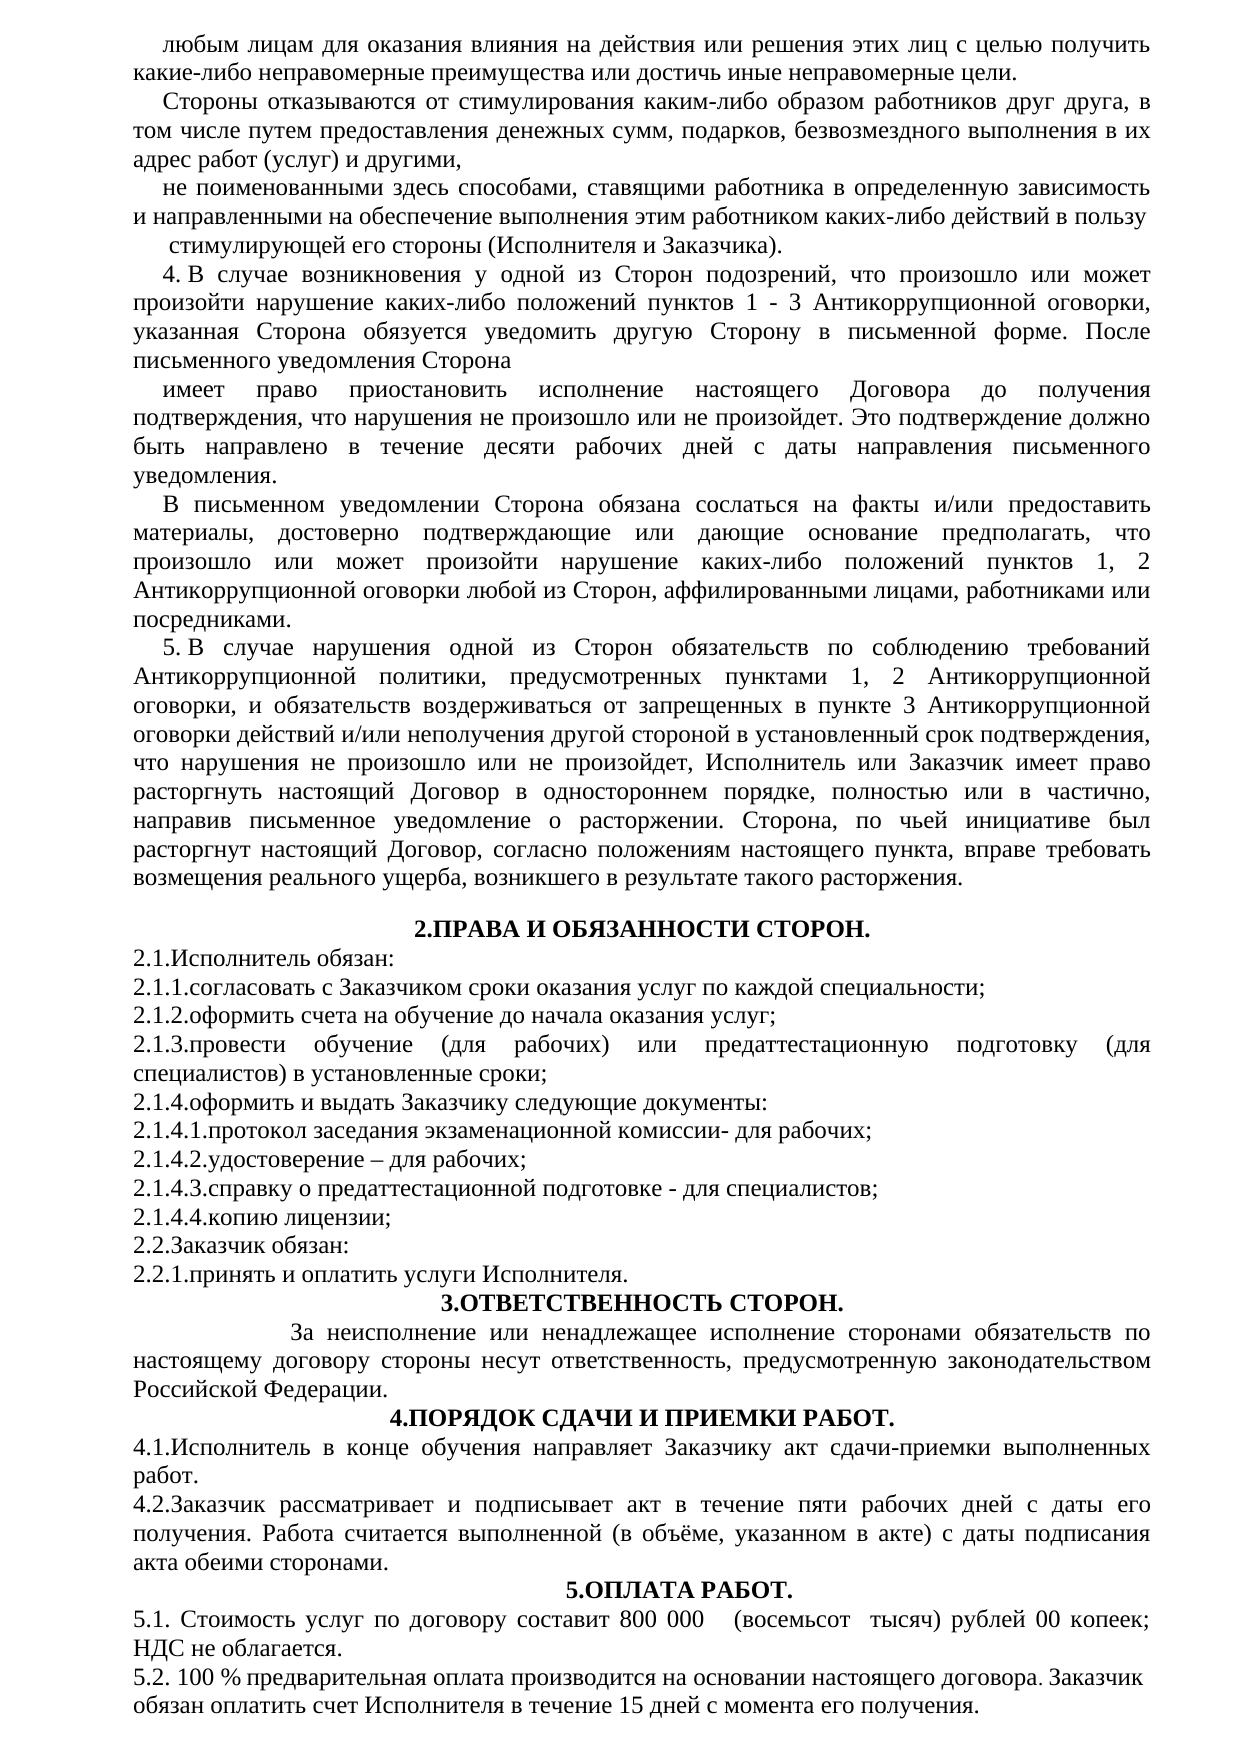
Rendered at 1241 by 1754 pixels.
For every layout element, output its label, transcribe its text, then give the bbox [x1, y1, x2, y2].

text 4.ПОРЯДОК СДАЧИ И ПРИЕМКИ РАБОТ. [133, 1403, 1152, 1432]
text 2.1.4.3.справку о предаттестационной подготовке - для специалистов; [133, 1173, 1152, 1202]
text стимулирующей его стороны (Исполнителя и Заказчика). [133, 230, 1152, 259]
text 2.1.4.1.протокол заседания экзаменационной комиссии- для рабочих; [133, 1115, 1152, 1144]
text 2.2.Заказчик обязан: [133, 1230, 1152, 1259]
text 2.1.3.провести обучение (для рабочих) или предаттестационную подготовку (для специалистов) в установленные сроки; [133, 1029, 1152, 1087]
text 2.1.Исполнитель обязан: [133, 943, 1152, 972]
text не поименованными здесь способами, ставящими работника в определенную зависимость и направленными на обеспечение выполнения этим работником каких-либо действий в пользу [133, 172, 1152, 230]
text 5.ОПЛАТА РАБОТ. [207, 1575, 1152, 1604]
text 5.1. Стоимость услуг по договору составит 800 000 (восемьсот тысяч) рублей 00 копеек; НДС не облагается. [133, 1604, 1152, 1662]
text В письменном уведомлении Сторона обязана сослаться на факты и/или предоставить материалы, достоверно подтверждающие или дающие основание предполагать, что произошло или может произойти нарушение каких-либо положений пунктов 1, 2 Антикоррупционной оговорки любой из Сторон, аффилированными лицами, работниками или посредниками. [133, 489, 1152, 632]
text За неисполнение или ненадлежащее исполнение сторонами обязательств по настоящему договору стороны несут ответственность, предусмотренную законодательством Российской Федерации. [133, 1317, 1152, 1403]
text 2.1.2.оформить счета на обучение до начала оказания услуг; [133, 1000, 1152, 1029]
text 2.1.4.оформить и выдать Заказчику следующие документы: [133, 1087, 1152, 1115]
text 2.ПРАВА И ОБЯЗАННОСТИ СТОРОН. [133, 914, 1152, 943]
text 2.2.1.принять и оплатить услуги Исполнителя. [133, 1259, 1152, 1288]
text 2.1.4.2.удостоверение – для рабочих; [133, 1144, 1152, 1173]
text 5. В случае нарушения одной из Сторон обязательств по соблюдению требований Антикоррупционной политики, предусмотренных пунктами 1, 2 Антикоррупционной оговорки, и обязательств воздерживаться от запрещенных в пункте 3 Антикоррупционной оговорки действий и/или неполучения другой стороной в установленный срок подтверждения, что нарушения не произошло или не произойдет, Исполнитель или Заказчик имеет право расторгнуть настоящий Договор в одностороннем порядке, полностью или в частично, направив письменное уведомление о расторжении. Сторона, по чьей инициативе был расторгнут настоящий Договор, согласно положениям настоящего пункта, вправе требовать возмещения реального ущерба, возникшего в результате такого расторжения. [133, 632, 1152, 891]
text Стороны отказываются от стимулирования каким-либо образом работников друг друга, в том числе путем предоставления денежных сумм, подарков, безвозмездного выполнения в их адрес работ (услуг) и другими, [133, 86, 1152, 172]
text 3.ОТВЕТСТВЕННОСТЬ СТОРОН. [133, 1288, 1152, 1317]
text 4. В случае возникновения у одной из Сторон подозрений, что произошло или может произойти нарушение каких-либо положений пунктов 1 - 3 Антикоррупционной оговорки, указанная Сторона обязуется уведомить другую Сторону в письменной форме. После письменного уведомления Сторона [133, 259, 1152, 374]
text имеет право приостановить исполнение настоящего Договора до получения подтверждения, что нарушения не произошло или не произойдет. Это подтверждение должно быть направлено в течение десяти рабочих дней с даты направления письменного уведомления. [133, 374, 1152, 489]
text 2.1.1.согласовать с Заказчиком сроки оказания услуг по каждой специальности; [133, 972, 1152, 1000]
text 4.2.Заказчик рассматривает и подписывает акт в течение пяти рабочих дней с даты его получения. Работа считается выполненной (в объёме, указанном в акте) с даты подписания акта обеими сторонами. [133, 1489, 1152, 1575]
text 4.1.Исполнитель в конце обучения направляет Заказчику акт сдачи-приемки выполненных работ. [133, 1432, 1152, 1489]
text 5.2. 100 % предварительная оплата производится на основании настоящего договора. Заказчик обязан оплатить счет Исполнителя в течение 15 дней с момента его получения. [133, 1662, 1152, 1719]
text любым лицам для оказания влияния на действия или решения этих лиц с целью получить какие-либо неправомерные преимущества или достичь иные неправомерные цели. [133, 29, 1152, 86]
text 2.1.4.4.копию лицензии; [133, 1202, 1152, 1230]
